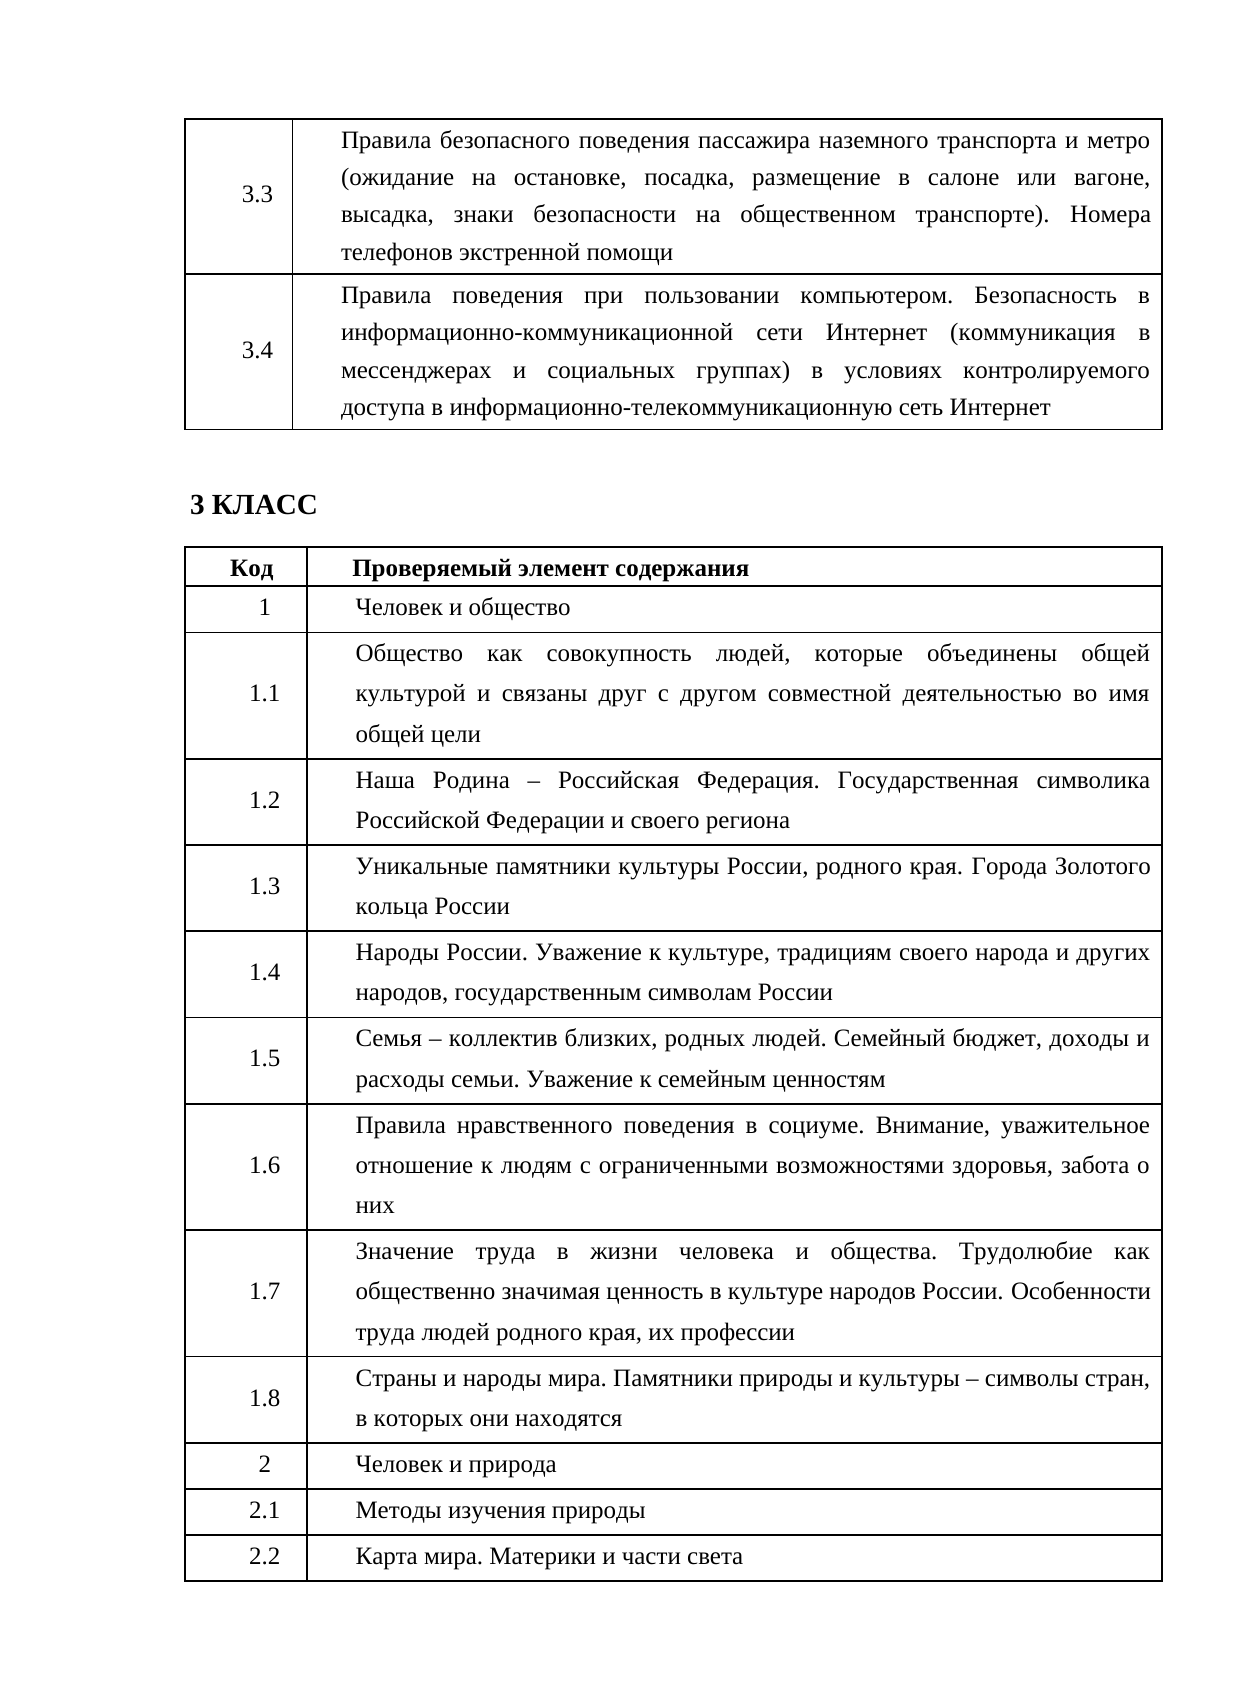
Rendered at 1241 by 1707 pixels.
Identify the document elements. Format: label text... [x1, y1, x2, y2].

table_cell Методы изучения природы [308, 1490, 1161, 1534]
table_cell Правила безопасного поведения пассажира наземного транспорта и метро (ожидание на остановке, посадка, размещение в салоне или вагоне, высадка, знаки безопасности на общественном транспорте). Номера телефонов экстренной помощи [293, 120, 1161, 273]
table_cell Уникальные памятники культуры России, родного края. Города Золотого кольца России [308, 846, 1161, 930]
table_cell Карта мира. Материки и части света [308, 1536, 1161, 1580]
table_cell 1.8 [186, 1357, 306, 1442]
table_header Код [186, 548, 306, 585]
table_header Проверяемый элемент содержания [308, 548, 1161, 585]
table_cell 2.1 [186, 1490, 306, 1534]
table_cell 2 [186, 1444, 306, 1488]
text 3 КЛАСС [190, 487, 1152, 520]
table_cell 1.2 [186, 760, 306, 844]
table_cell 1.7 [186, 1231, 306, 1356]
table_cell 1 [186, 587, 306, 631]
table_cell 1.1 [186, 633, 306, 758]
table_cell 1.4 [186, 932, 306, 1017]
table_cell 1.5 [186, 1018, 306, 1103]
table_cell Правила поведения при пользовании компьютером. Безопасность в информационно-коммуникационной сети Интернет (коммуникация в мессенджерах и социальных группах) в условиях контролируемого доступа в информационно-телекоммуникационную сеть Интернет [293, 275, 1161, 428]
table_cell Наша Родина ‒ Российская Федерация. Государственная символика Российской Федерации и своего региона [308, 760, 1161, 844]
table_cell 2.2 [186, 1536, 306, 1580]
table_cell 3.4 [186, 275, 292, 428]
table_cell 1.6 [186, 1105, 306, 1229]
table_cell Человек и природа [308, 1444, 1161, 1488]
table_cell Человек и общество [308, 587, 1161, 631]
table_cell 3.3 [186, 120, 292, 273]
table_cell Значение труда в жизни человека и общества. Трудолюбие как общественно значимая ценность в культуре народов России. Особенности труда людей родного края, их профессии [308, 1231, 1161, 1356]
table_cell Страны и народы мира. Памятники природы и культуры – символы стран, в которых они находятся [308, 1357, 1161, 1442]
table_cell Народы России. Уважение к культуре, традициям своего народа и других народов, государственным символам России [308, 932, 1161, 1017]
table_cell Правила нравственного поведения в социуме. Внимание, уважительное отношение к людям с ограниченными возможностями здоровья, забота о них [308, 1105, 1161, 1229]
table_cell 1.3 [186, 846, 306, 930]
table_cell Общество как совокупность людей, которые объединены общей культурой и связаны друг с другом совместной деятельностью во имя общей цели [308, 633, 1161, 758]
table_cell Семья – коллектив близких, родных людей. Семейный бюджет, доходы и расходы семьи. Уважение к семейным ценностям [308, 1018, 1161, 1103]
